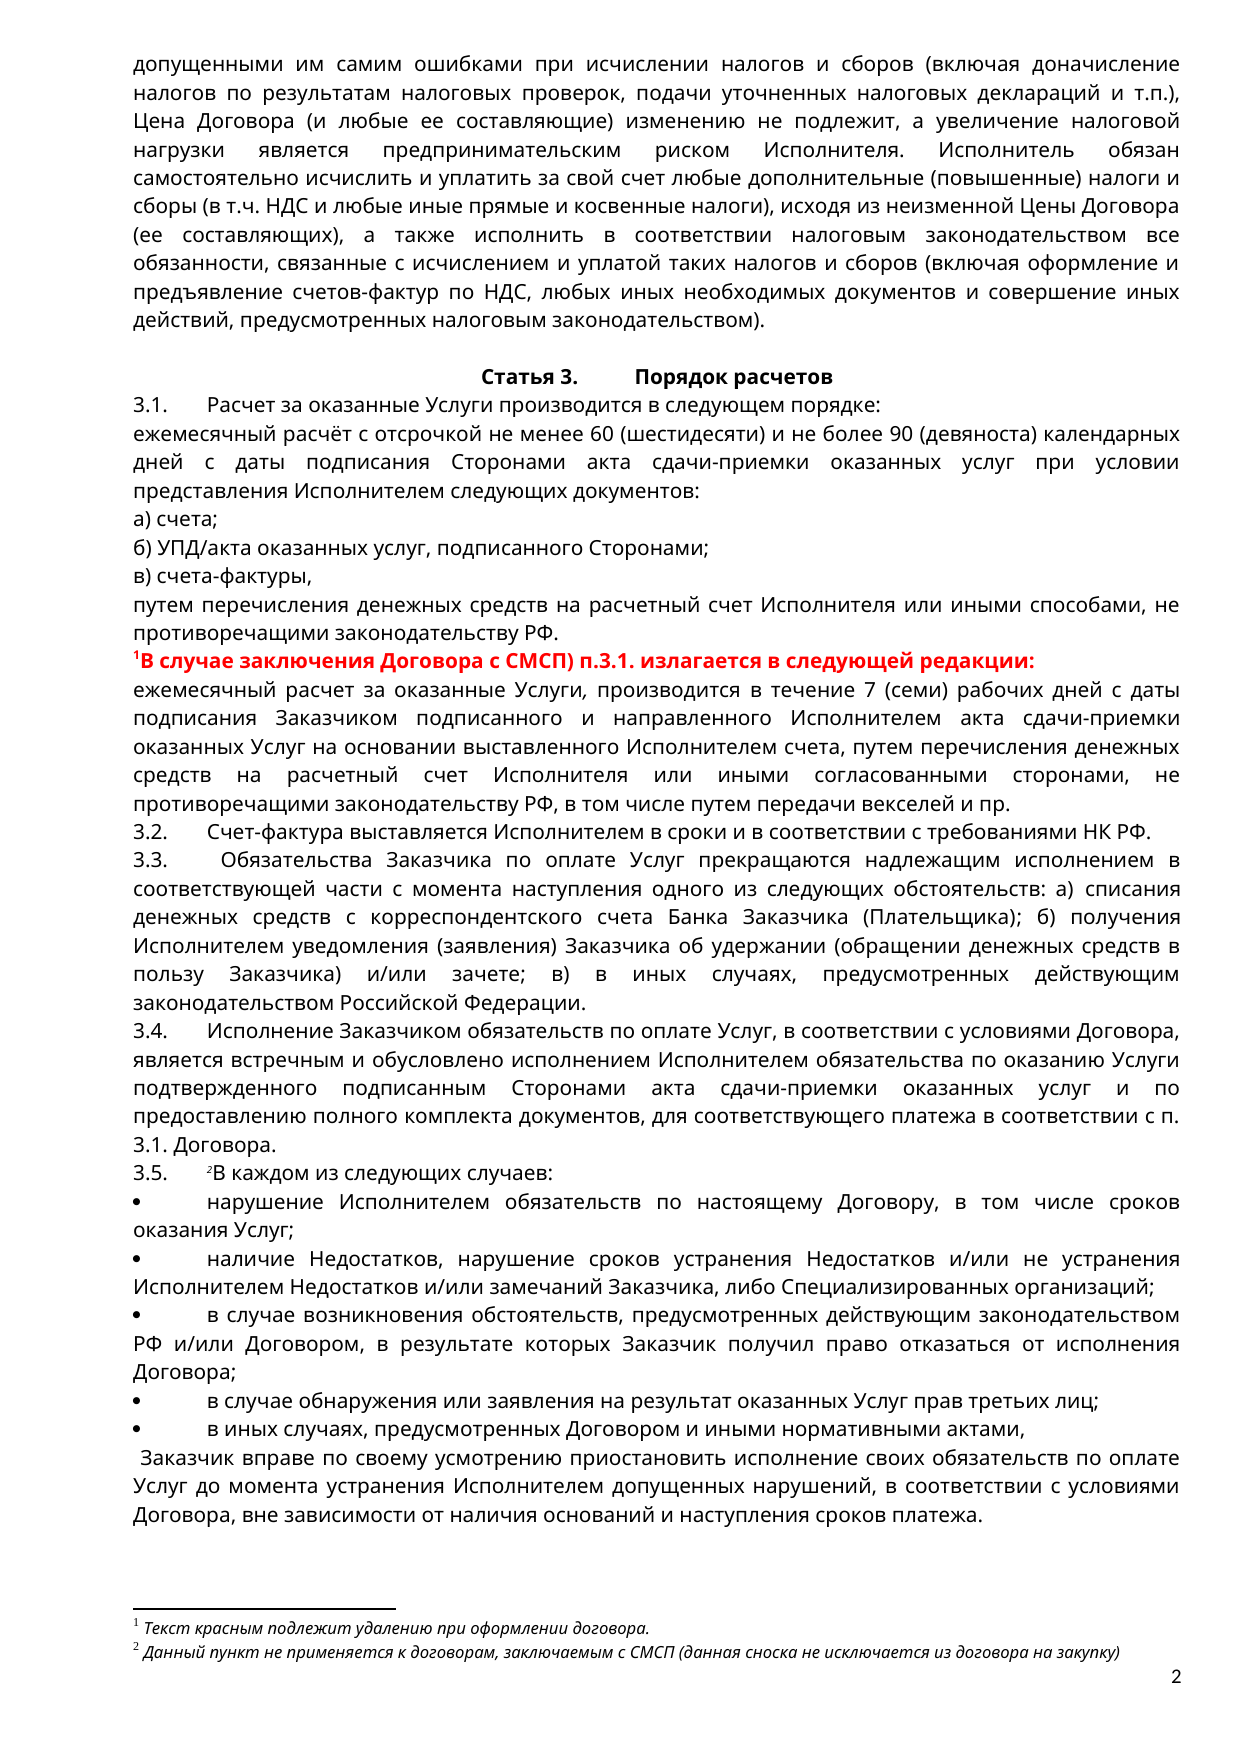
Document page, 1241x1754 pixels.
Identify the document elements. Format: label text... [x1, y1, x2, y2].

list наличие Недостатков, нарушение сроков устранения Недостатков и/или не устранения Исполнителем Недостатков и/или замечаний Заказчика, либо Специализированных организаций; [133, 1244, 1181, 1301]
list б) УПД/акта оказанных услуг, подписанного Сторонами; [133, 533, 1181, 561]
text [133, 49, 1181, 334]
list В случае заключения Договора с СМСП) п.3.1. излагается в следующей редакции: [133, 647, 1181, 675]
list В каждом из следующих случаев: [133, 1158, 1181, 1187]
list в случае возникновения обстоятельств, предусмотренных действующим законодательством РФ и/или Договором, в результате которых Заказчик получил право отказаться от исполнения Договора; [133, 1301, 1181, 1386]
subtitle Порядок расчетов [133, 362, 1181, 391]
list Счет-фактура выставляется Исполнителем в сроки и в соответствии с требованиями НК РФ. [133, 817, 1181, 846]
list в иных случаях, предусмотренных Договором и иными нормативными актами, [133, 1414, 1181, 1443]
list ежемесячный расчёт с отсрочкой не менее 60 (шестидесяти) и не более 90 (девяноста) календарных дней с даты подписания Сторонами акта сдачи-приемки оказанных услуг при условии представления Исполнителем следующих документов: [133, 419, 1181, 504]
list Обязательства Заказчика по оплате Услуг прекращаются надлежащим исполнением в соответствующей части с момента наступления одного из следующих обстоятельств: а) списания денежных средств с корреспондентского счета Банка Заказчика (Плательщика); б) получения Исполнителем уведомления (заявления) Заказчика об удержании (обращении денежных средств в пользу Заказчика) и/или зачете; в) в иных случаях, предусмотренных действующим законодательством Российской Федерации. [133, 846, 1181, 1016]
list Исполнение Заказчиком обязательств по оплате Услуг, в соответствии с условиями Договора, является встречным и обусловлено исполнением Исполнителем обязательства по оказанию Услуги подтвержденного подписанным Сторонами акта сдачи-приемки оказанных услуг и по предоставлению полного комплекта документов, для соответствующего платежа в соответствии с п. 3.1. Договора. [133, 1016, 1181, 1158]
list Расчет за оказанные Услуги производится в следующем порядке: [133, 391, 1181, 419]
list Заказчик вправе по своему усмотрению приостановить исполнение своих обязательств по оплате Услуг до момента устранения Исполнителем допущенных нарушений, в соответствии с условиями Договора, вне зависимости от наличия оснований и наступления сроков платежа. [133, 1443, 1181, 1528]
list ежемесячный расчет за оказанные Услуги, производится в течение 7 (семи) рабочих дней с даты подписания Заказчиком подписанного и направленного Исполнителем акта сдачи-приемки оказанных Услуг на основании выставленного Исполнителем счета, путем перечисления денежных средств на расчетный счет Исполнителя или иными согласованными сторонами, не противоречащими законодательству РФ, в том числе путем передачи векселей и пр. [133, 675, 1181, 817]
list в случае обнаружения или заявления на результат оказанных Услуг прав третьих лиц; [133, 1386, 1181, 1414]
list в) счета-фактуры, [133, 561, 1181, 590]
list путем перечисления денежных средств на расчетный счет Исполнителя или иными способами, не противоречащими законодательству РФ. [133, 590, 1181, 647]
list а) счета; [133, 504, 1181, 533]
list нарушение Исполнителем обязательств по настоящему Договору, в том числе сроков оказания Услуг; [133, 1187, 1181, 1244]
